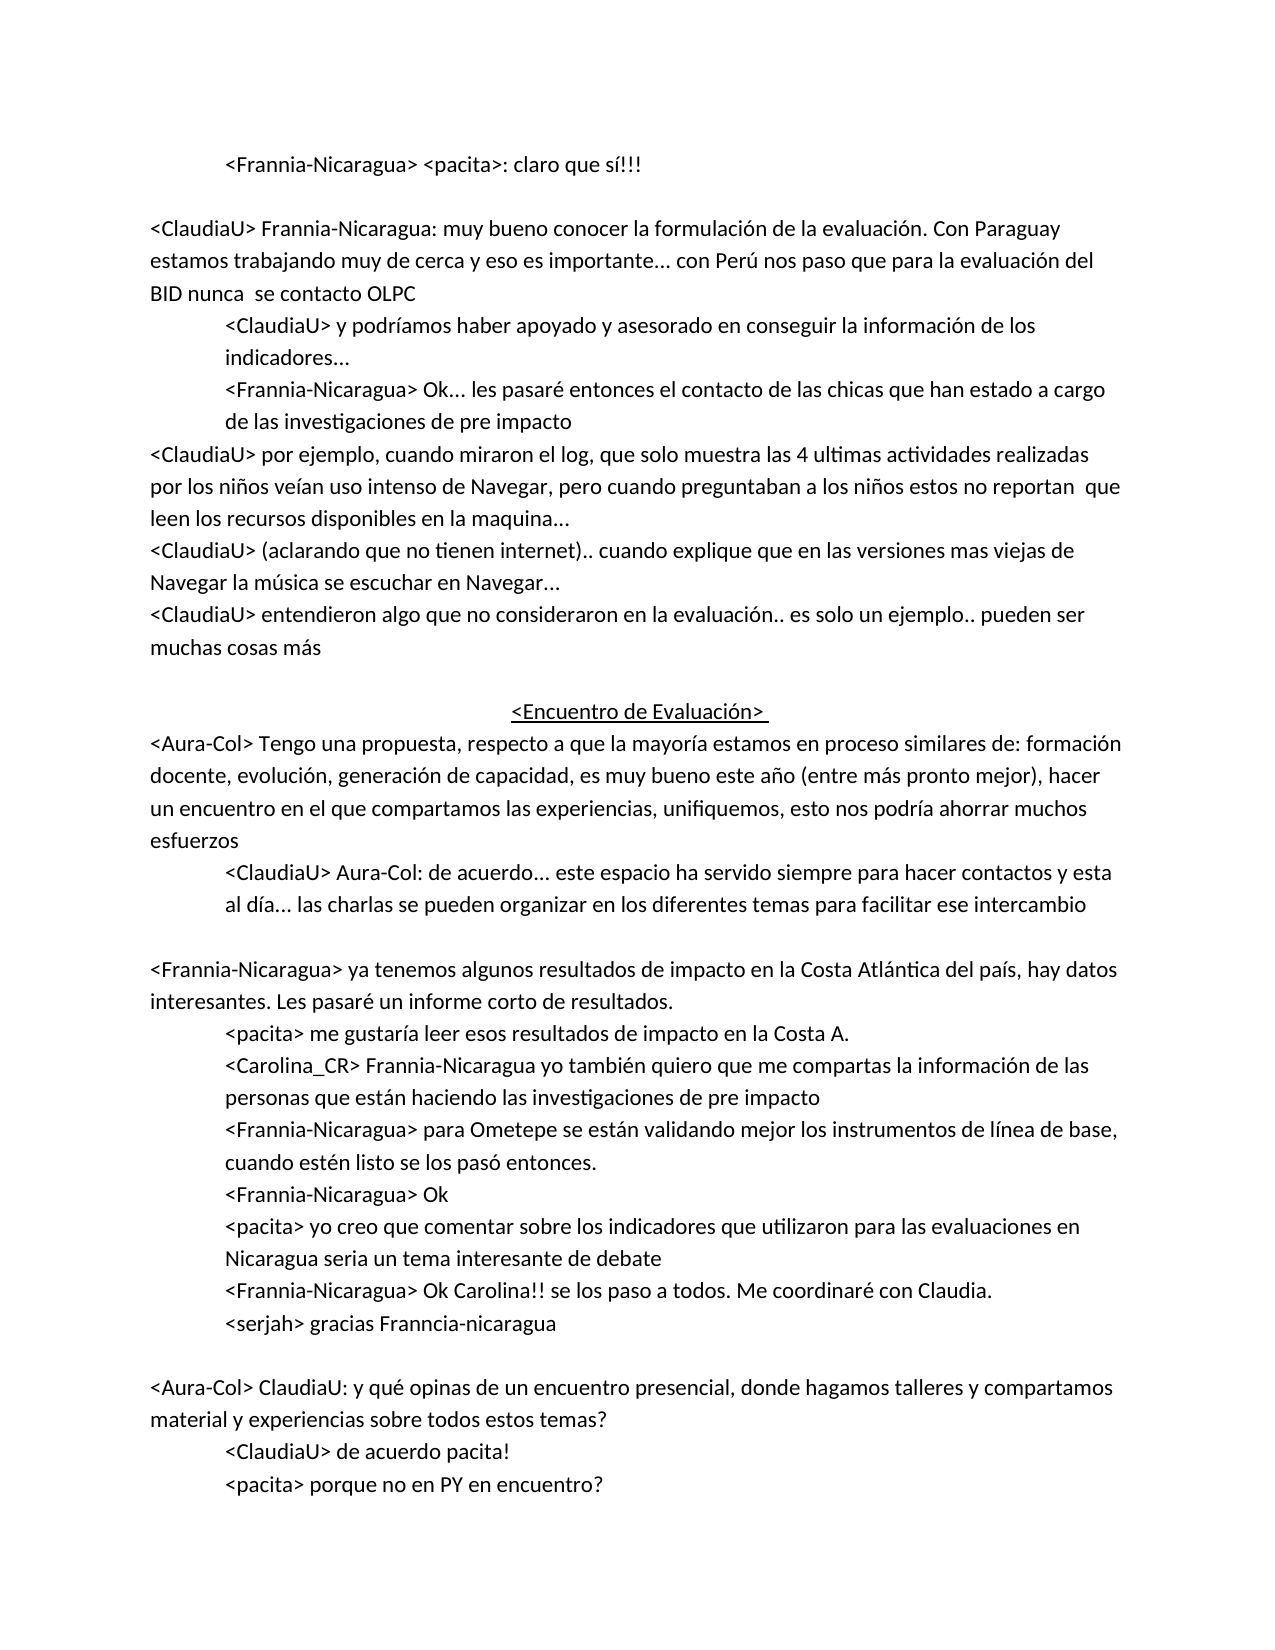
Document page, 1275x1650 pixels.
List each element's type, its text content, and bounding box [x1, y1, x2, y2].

text <Frannia-Nicaragua> Ok... les pasaré entonces el contacto de las chicas que han estado a cargo de las investigaciones de pre impacto [225, 375, 1125, 436]
text <Frannia-Nicaragua> <pacita>: claro que sí!!! [225, 150, 1125, 178]
text <Frannia-Nicaragua> Ok [150, 1180, 1125, 1208]
text <pacita> yo creo que comentar sobre los indicadores que utilizaron para las evaluaciones en Nicaragua seria un tema interesante de debate [225, 1212, 1125, 1272]
text <ClaudiaU> Frannia-Nicaragua: muy bueno conocer la formulación de la evaluación. Con Paraguay estamos trabajando muy de cerca y eso es importante... con Perú nos paso que para la evaluación del BID nunca se contacto OLPC [150, 214, 1125, 307]
text <ClaudiaU> y podríamos haber apoyado y asesorado en conseguir la información de los indicadores... [225, 311, 1125, 371]
text <pacita> porque no en PY en encuentro? [225, 1470, 1125, 1498]
text <Frannia-Nicaragua> Ok Carolina!! se los paso a todos. Me coordinaré con Claudia. [225, 1277, 1125, 1304]
text <ClaudiaU> por ejemplo, cuando miraron el log, que solo muestra las 4 ultimas actividades realizadas por los niños veían uso intenso de Navegar, pero cuando preguntaban a los niños estos no reportan que leen los recursos disponibles en la maquina... [150, 440, 1125, 532]
text <serjah> gracias Franncia-nicaragua [150, 1309, 1125, 1337]
text <ClaudiaU> Aura-Col: de acuerdo... este espacio ha servido siempre para hacer contactos y esta al día... las charlas se pueden organizar en los diferentes temas para facilitar ese intercambio [225, 858, 1125, 918]
text <ClaudiaU> entendieron algo que no consideraron en la evaluación.. es solo un ejemplo.. pueden ser muchas cosas más [150, 601, 1125, 661]
text <Frannia-Nicaragua> ya tenemos algunos resultados de impacto en la Costa Atlántica del país, hay datos interesantes. Les pasaré un informe corto de resultados. [150, 955, 1125, 1015]
text <Encuentro de Evaluación> [150, 697, 1125, 725]
text <Frannia-Nicaragua> para Ometepe se están validando mejor los instrumentos de línea de base, cuando estén listo se los pasó entonces. [225, 1116, 1125, 1176]
text <pacita> me gustaría leer esos resultados de impacto en la Costa A. [150, 1019, 1125, 1047]
text <Carolina_CR> Frannia-Nicaragua yo también quiero que me compartas la información de las personas que están haciendo las investigaciones de pre impacto [225, 1051, 1125, 1111]
text <Aura-Col> Tengo una propuesta, respecto a que la mayoría estamos en proceso similares de: formación docente, evolución, generación de capacidad, es muy bueno este año (entre más pronto mejor), hacer un encuentro en el que compartamos las experiencias, unifiquemos, esto nos podría ahorrar muchos esfuerzos [150, 729, 1125, 854]
text <Aura-Col> ClaudiaU: y qué opinas de un encuentro presencial, donde hagamos talleres y compartamos material y experiencias sobre todos estos temas? [150, 1373, 1125, 1433]
text <ClaudiaU> (aclarando que no tienen internet).. cuando explique que en las versiones mas viejas de Navegar la música se escuchar en Navegar... [150, 536, 1125, 596]
text <ClaudiaU> de acuerdo pacita! [225, 1437, 1125, 1466]
